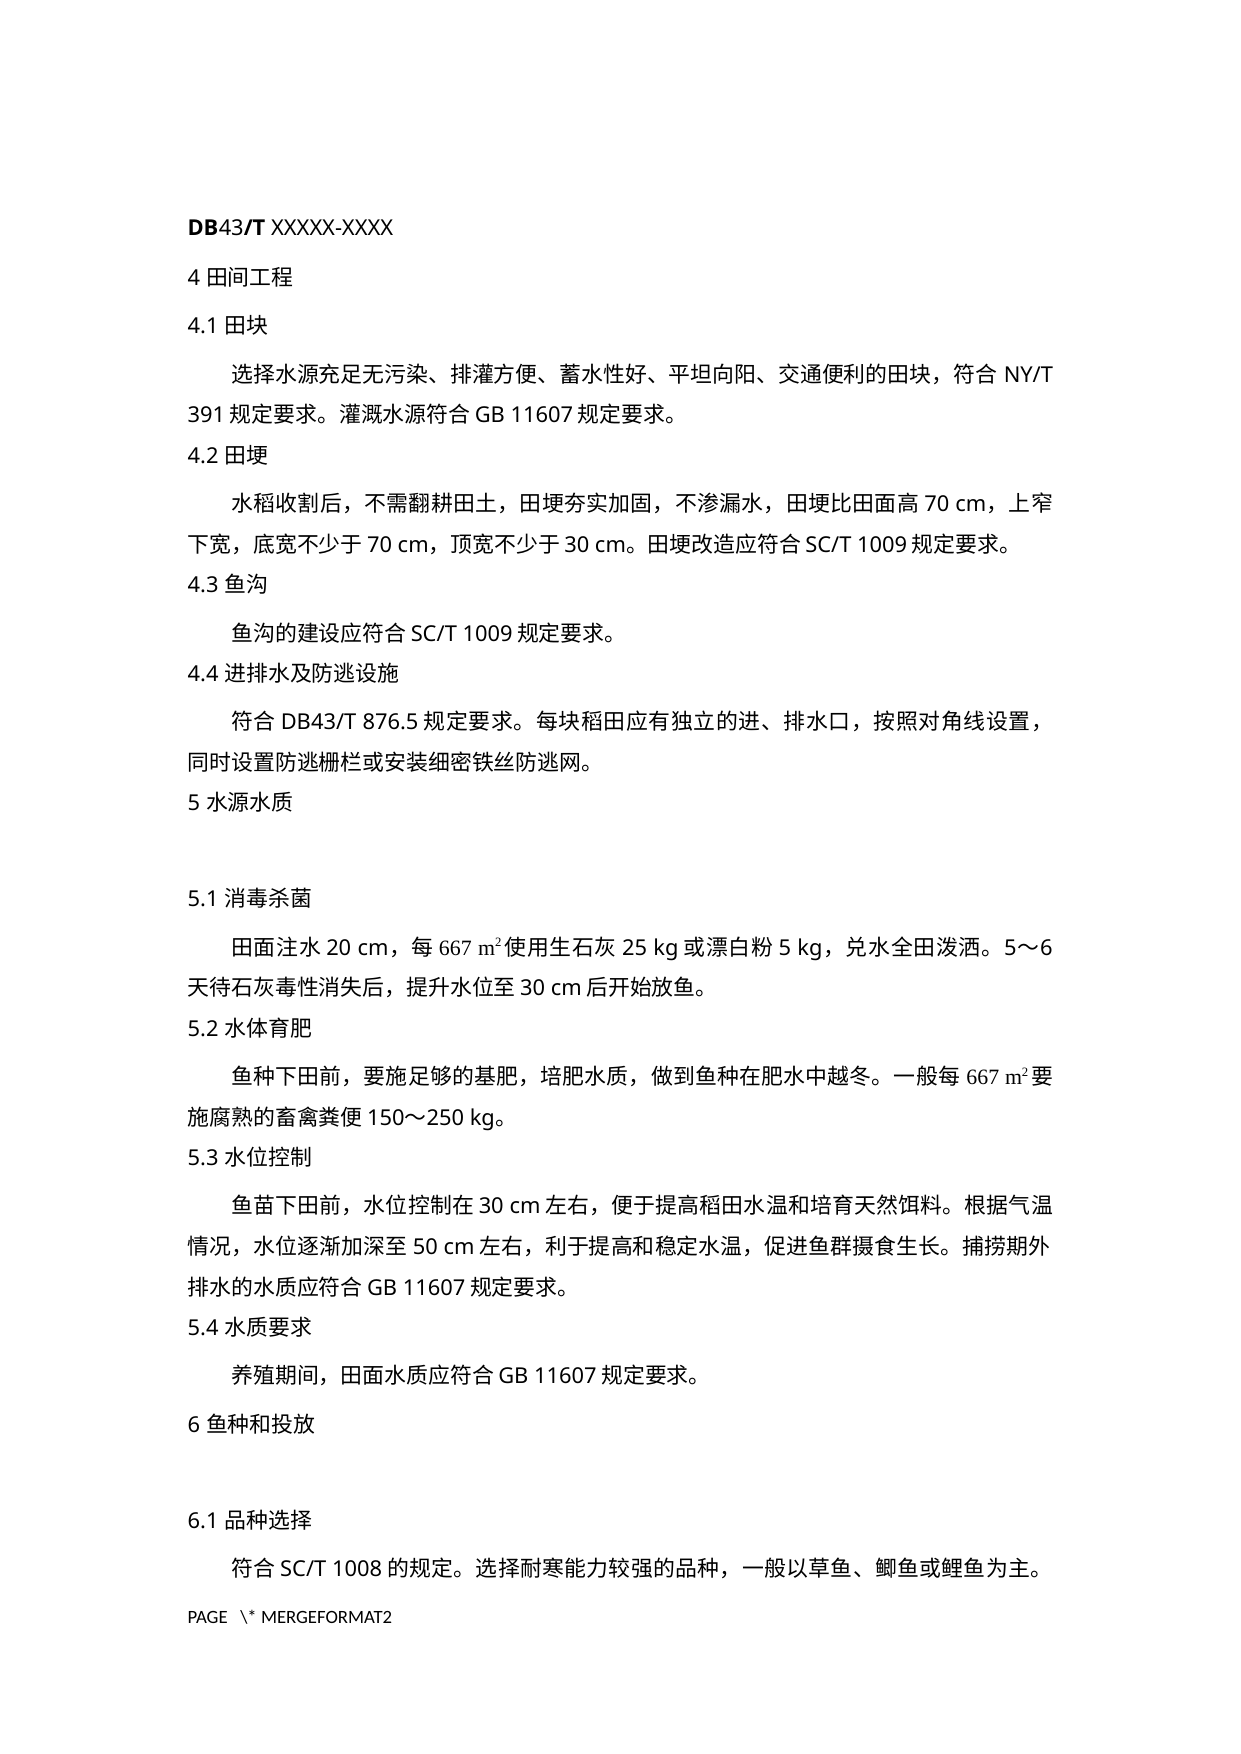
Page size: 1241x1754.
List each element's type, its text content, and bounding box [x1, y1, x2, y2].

text 选择水源充足无污染、排灌方便、蓄水性好、平坦向阳、交通便利的田块，符合NY/T 391规定要求。灌溉水源符合GB 11607规定要求。 [187, 357, 1053, 430]
text 4.4 进排水及防逃设施 [187, 656, 1053, 688]
text 鱼种下田前，要施足够的基肥，培肥水质，做到鱼种在肥水中越冬。一般每667 m2要施腐熟的畜禽粪便150～250 kg。 [187, 1059, 1053, 1132]
text 符合DB43/T 876.5规定要求。每块稻田应有独立的进、排水口，按照对角线设置，同时设置防逃栅栏或安装细密铁丝防逃网。 [187, 704, 1053, 777]
text 5.3 水位控制 [187, 1140, 1053, 1172]
text 鱼苗下田前，水位控制在30 cm左右，便于提高稻田水温和培育天然饵料。根据气温情况，水位逐渐加深至50 cm左右，利于提高和稳定水温，促进鱼群摄食生长。捕捞期外排水的水质应符合GB 11607规定要求。 [187, 1188, 1053, 1302]
text 养殖期间，田面水质应符合GB 11607规定要求。 [187, 1358, 1053, 1391]
text 5.1 消毒杀菌 [187, 881, 1053, 914]
text 5.2 水体育肥 [187, 1011, 1053, 1043]
text 6.1 品种选择 [187, 1503, 1053, 1535]
text 5.4 水质要求 [187, 1310, 1053, 1342]
text 6 鱼种和投放 [187, 1407, 1053, 1439]
text 4.1 田块 [187, 308, 1053, 341]
text 4 田间工程 [187, 259, 1053, 292]
text 鱼沟的建设应符合SC/T 1009规定要求。 [187, 615, 1053, 648]
text 水稻收割后，不需翻耕田土，田埂夯实加固，不渗漏水，田埂比田面高70 cm，上窄下宽，底宽不少于70 cm，顶宽不少于30 cm。田埂改造应符合SC/T 1009规定要求。 [187, 486, 1053, 559]
text 田面注水20 cm，每667 m2使用生石灰25 kg或漂白粉5 kg，兑水全田泼洒。5～6天待石灰毒性消失后，提升水位至30 cm后开始放鱼。 [187, 929, 1053, 1003]
text 5 水源水质 [187, 785, 1053, 818]
text 4.2 田埂 [187, 438, 1053, 470]
text DB43/T XXXXX-XXXX [187, 211, 1053, 243]
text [187, 1551, 1053, 1583]
text 4.3 鱼沟 [187, 567, 1053, 599]
